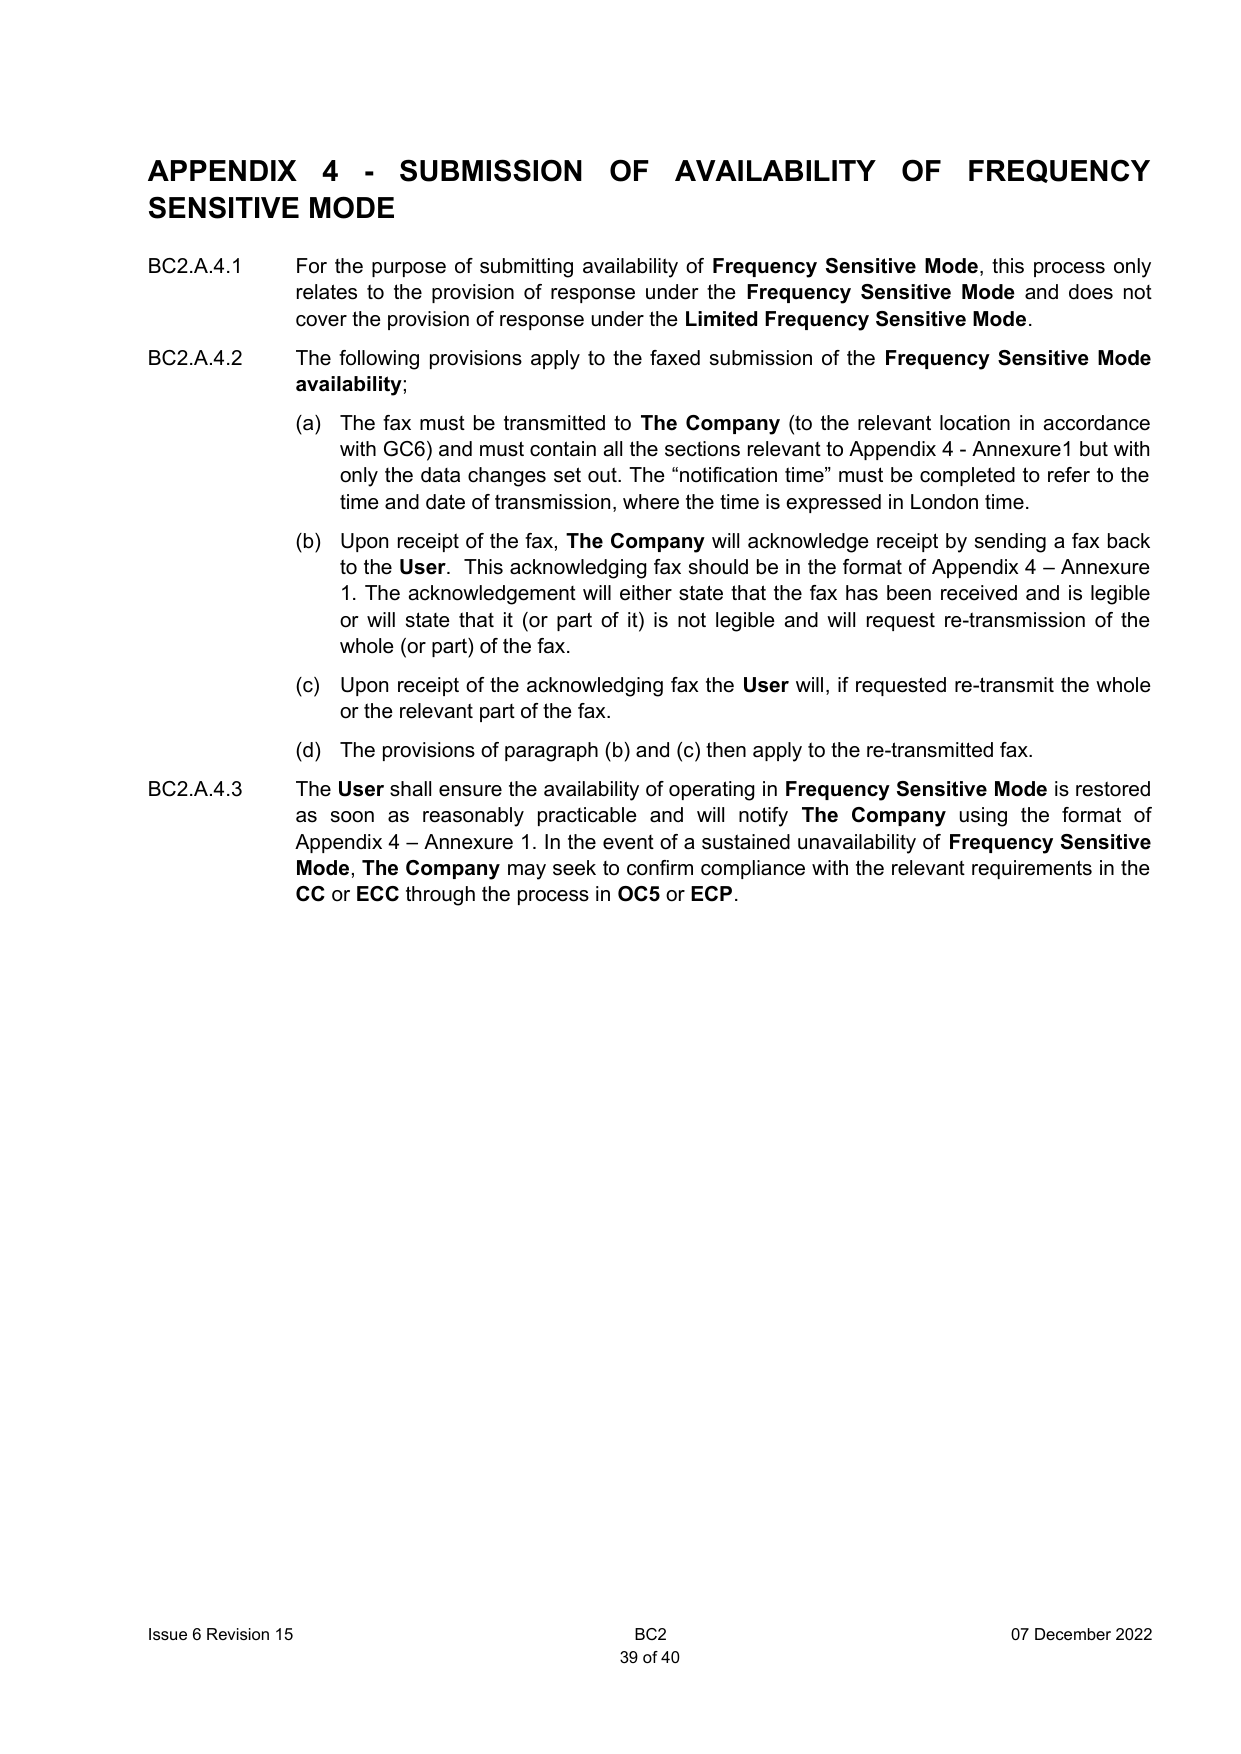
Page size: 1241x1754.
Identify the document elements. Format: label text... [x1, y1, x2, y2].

text (a) The fax must be transmitted to The Company (to the relevant location in accordance with GC6) and must contain all the sections relevant to Appendix 4 - Annexure1 but with only the data changes set out. The “notification time” must be completed to refer to the time and date of transmission, where the time is expressed in London time. [295, 411, 1152, 514]
text (c) Upon receipt of the acknowledging fax the User will, if requested re-transmit the whole or the relevant part of the fax. [295, 673, 1152, 723]
text BC2.A.4.2 The following provisions apply to the faxed submission of the Frequency Sensitive Mode availability; [148, 345, 1152, 396]
text BC2.A.4.1 For the purpose of submitting availability of Frequency Sensitive Mode, this process only relates to the provision of response under the Frequency Sensitive Mode and does not cover the provision of response under the Limited Frequency Sensitive Mode. [148, 254, 1152, 331]
text _________________________________________________APPENDIX 4 - SUBMISSION OF AVAILABILITY OF FREQUENCY SENSITIVE MODE [148, 154, 1152, 224]
text (d) The provisions of paragraph (b) and (c) then apply to the re-transmitted fax. [295, 738, 1152, 762]
text BC2.A.4.3 The User shall ensure the availability of operating in Frequency Sensitive Mode is restored as soon as reasonably practicable and will notify The Company using the format of Appendix 4 – Annexure 1. In the event of a sustained unavailability of Frequency Sensitive Mode, The Company may seek to confirm compliance with the relevant requirements in the CC or ECC through the process in OC5 or ECP. [148, 777, 1152, 906]
text (b) Upon receipt of the fax, The Company will acknowledge receipt by sending a fax back to the User. This acknowledging fax should be in the format of Appendix 4 – Annexure 1. The acknowledgement will either state that the fax has been received and is legible or will state that it (or part of it) is not legible and will request re-transmission of the whole (or part) of the fax. [295, 528, 1152, 658]
